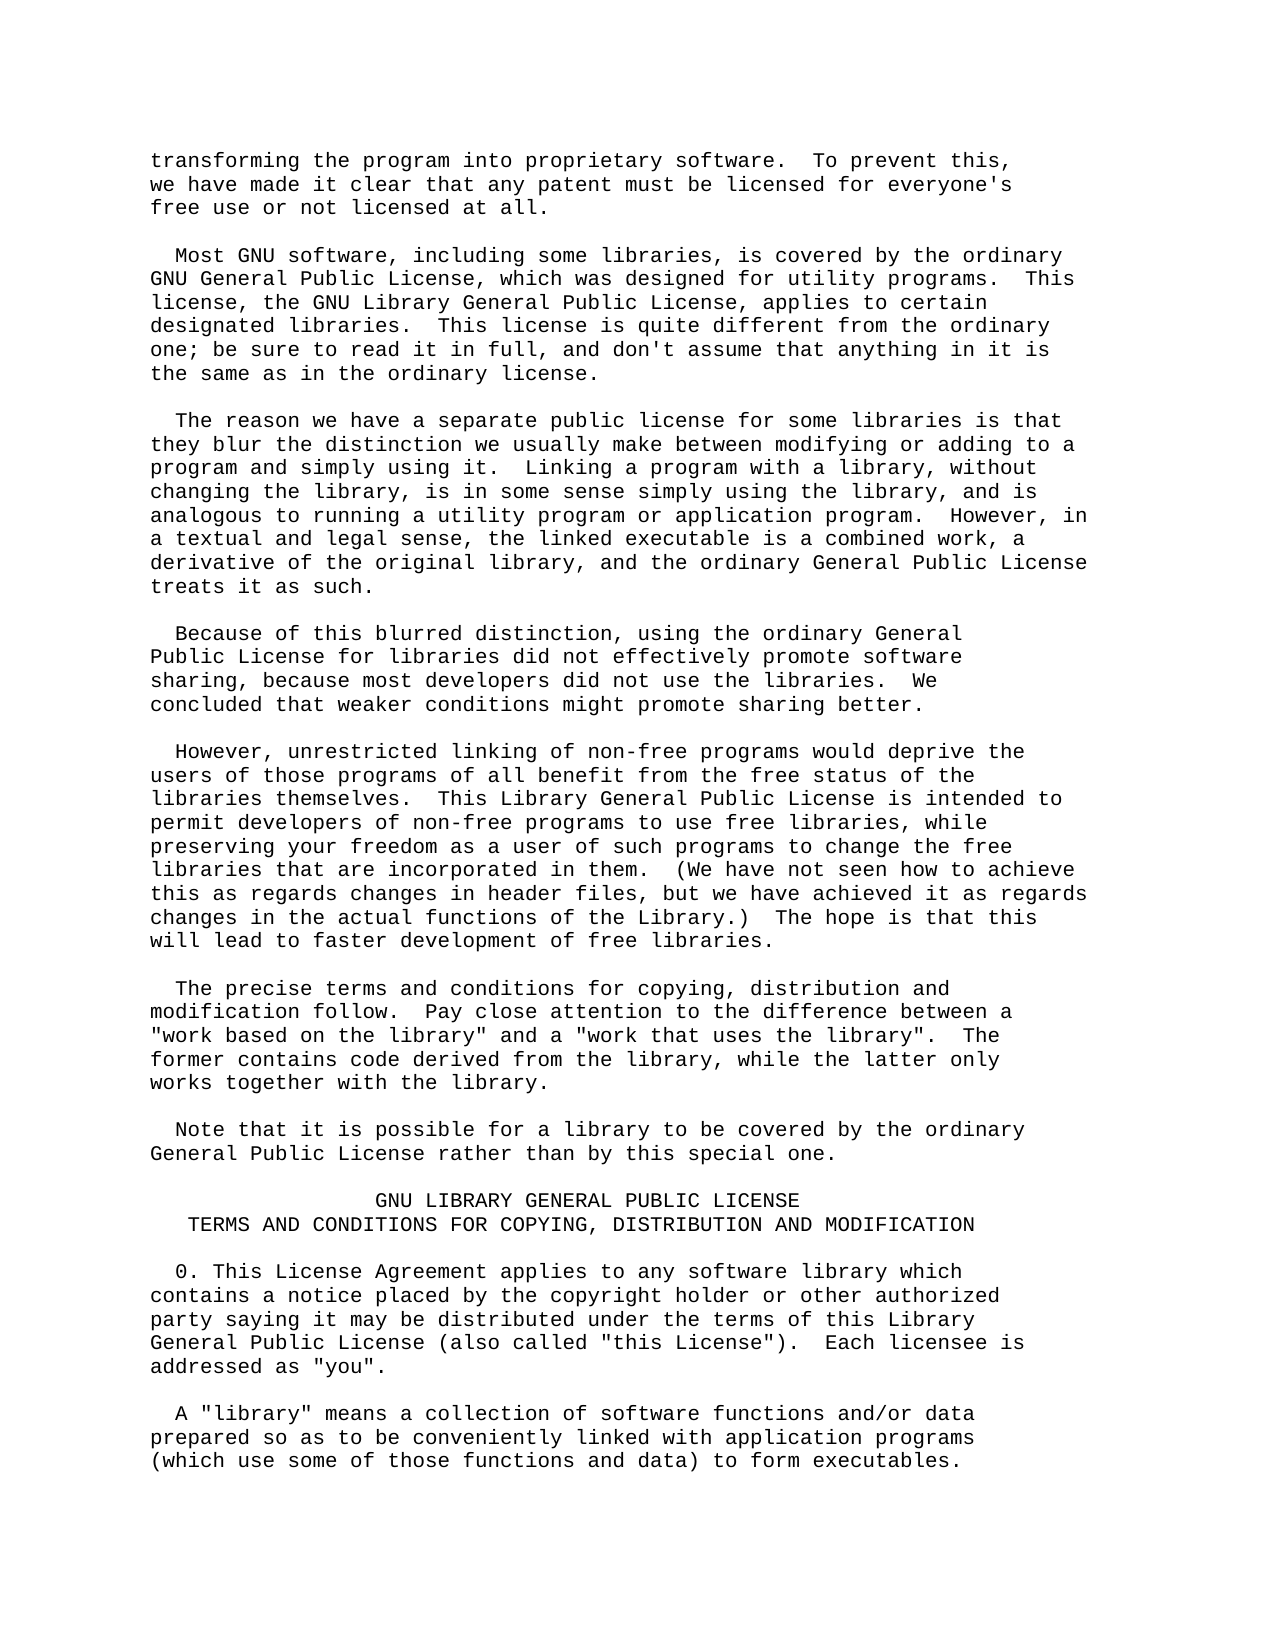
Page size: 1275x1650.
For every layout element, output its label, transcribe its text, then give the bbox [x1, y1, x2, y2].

text concluded that weaker conditions might promote sharing better. [150, 694, 1125, 717]
text derivative of the original library, and the ordinary General Public License [150, 552, 1125, 576]
text free use or not licensed at all. [150, 197, 1125, 221]
text addressed as "you". [150, 1356, 1125, 1379]
text modification follow. Pay close attention to the difference between a [150, 1001, 1125, 1025]
text we have made it clear that any patent must be licensed for everyone's [150, 174, 1125, 197]
text 0. This License Agreement applies to any software library which [150, 1261, 1125, 1285]
text permit developers of non-free programs to use free libraries, while [150, 812, 1125, 836]
text users of those programs of all benefit from the free status of the [150, 765, 1125, 788]
text contains a notice placed by the copyright holder or other authorized [150, 1285, 1125, 1309]
text preserving your freedom as a user of such programs to change the free [150, 836, 1125, 859]
text former contains code derived from the library, while the latter only [150, 1048, 1125, 1072]
text one; be sure to read it in full, and don't assume that anything in it is [150, 339, 1125, 363]
text General Public License (also called "this License"). Each licensee is [150, 1332, 1125, 1356]
text libraries themselves. This Library General Public License is intended to [150, 788, 1125, 812]
text prepared so as to be conveniently linked with application programs [150, 1427, 1125, 1451]
text TERMS AND CONDITIONS FOR COPYING, DISTRIBUTION AND MODIFICATION [150, 1214, 1125, 1238]
text (which use some of those functions and data) to form executables. [150, 1451, 1125, 1474]
text sharing, because most developers did not use the libraries. We [150, 670, 1125, 694]
text designated libraries. This license is quite different from the ordinary [150, 316, 1125, 339]
text The precise terms and conditions for copying, distribution and [150, 978, 1125, 1001]
text changes in the actual functions of the Library.) The hope is that this [150, 907, 1125, 930]
text party saying it may be distributed under the terms of this Library [150, 1309, 1125, 1332]
text the same as in the ordinary license. [150, 363, 1125, 386]
text However, unrestricted linking of non-free programs would deprive the [150, 741, 1125, 765]
text Because of this blurred distinction, using the ordinary General [150, 623, 1125, 647]
text analogous to running a utility program or application program. However, in [150, 505, 1125, 528]
text will lead to faster development of free libraries. [150, 930, 1125, 954]
text changing the library, is in some sense simply using the library, and is [150, 481, 1125, 505]
text Note that it is possible for a library to be covered by the ordinary [150, 1119, 1125, 1143]
text this as regards changes in header files, but we have achieved it as regards [150, 883, 1125, 907]
text Public License for libraries did not effectively promote software [150, 647, 1125, 670]
text "work based on the library" and a "work that uses the library". The [150, 1025, 1125, 1048]
text General Public License rather than by this special one. [150, 1143, 1125, 1167]
text treats it as such. [150, 576, 1125, 599]
text a textual and legal sense, the linked executable is a combined work, a [150, 528, 1125, 552]
text program and simply using it. Linking a program with a library, without [150, 457, 1125, 481]
text Most GNU software, including some libraries, is covered by the ordinary [150, 244, 1125, 268]
text GNU LIBRARY GENERAL PUBLIC LICENSE [150, 1190, 1125, 1214]
text libraries that are incorporated in them. (We have not seen how to achieve [150, 859, 1125, 883]
text A "library" means a collection of software functions and/or data [150, 1403, 1125, 1427]
text transforming the program into proprietary software. To prevent this, [150, 150, 1125, 174]
text they blur the distinction we usually make between modifying or adding to a [150, 434, 1125, 457]
text GNU General Public License, which was designed for utility programs. This [150, 268, 1125, 292]
text The reason we have a separate public license for some libraries is that [150, 410, 1125, 434]
text license, the GNU Library General Public License, applies to certain [150, 292, 1125, 316]
text works together with the library. [150, 1072, 1125, 1096]
